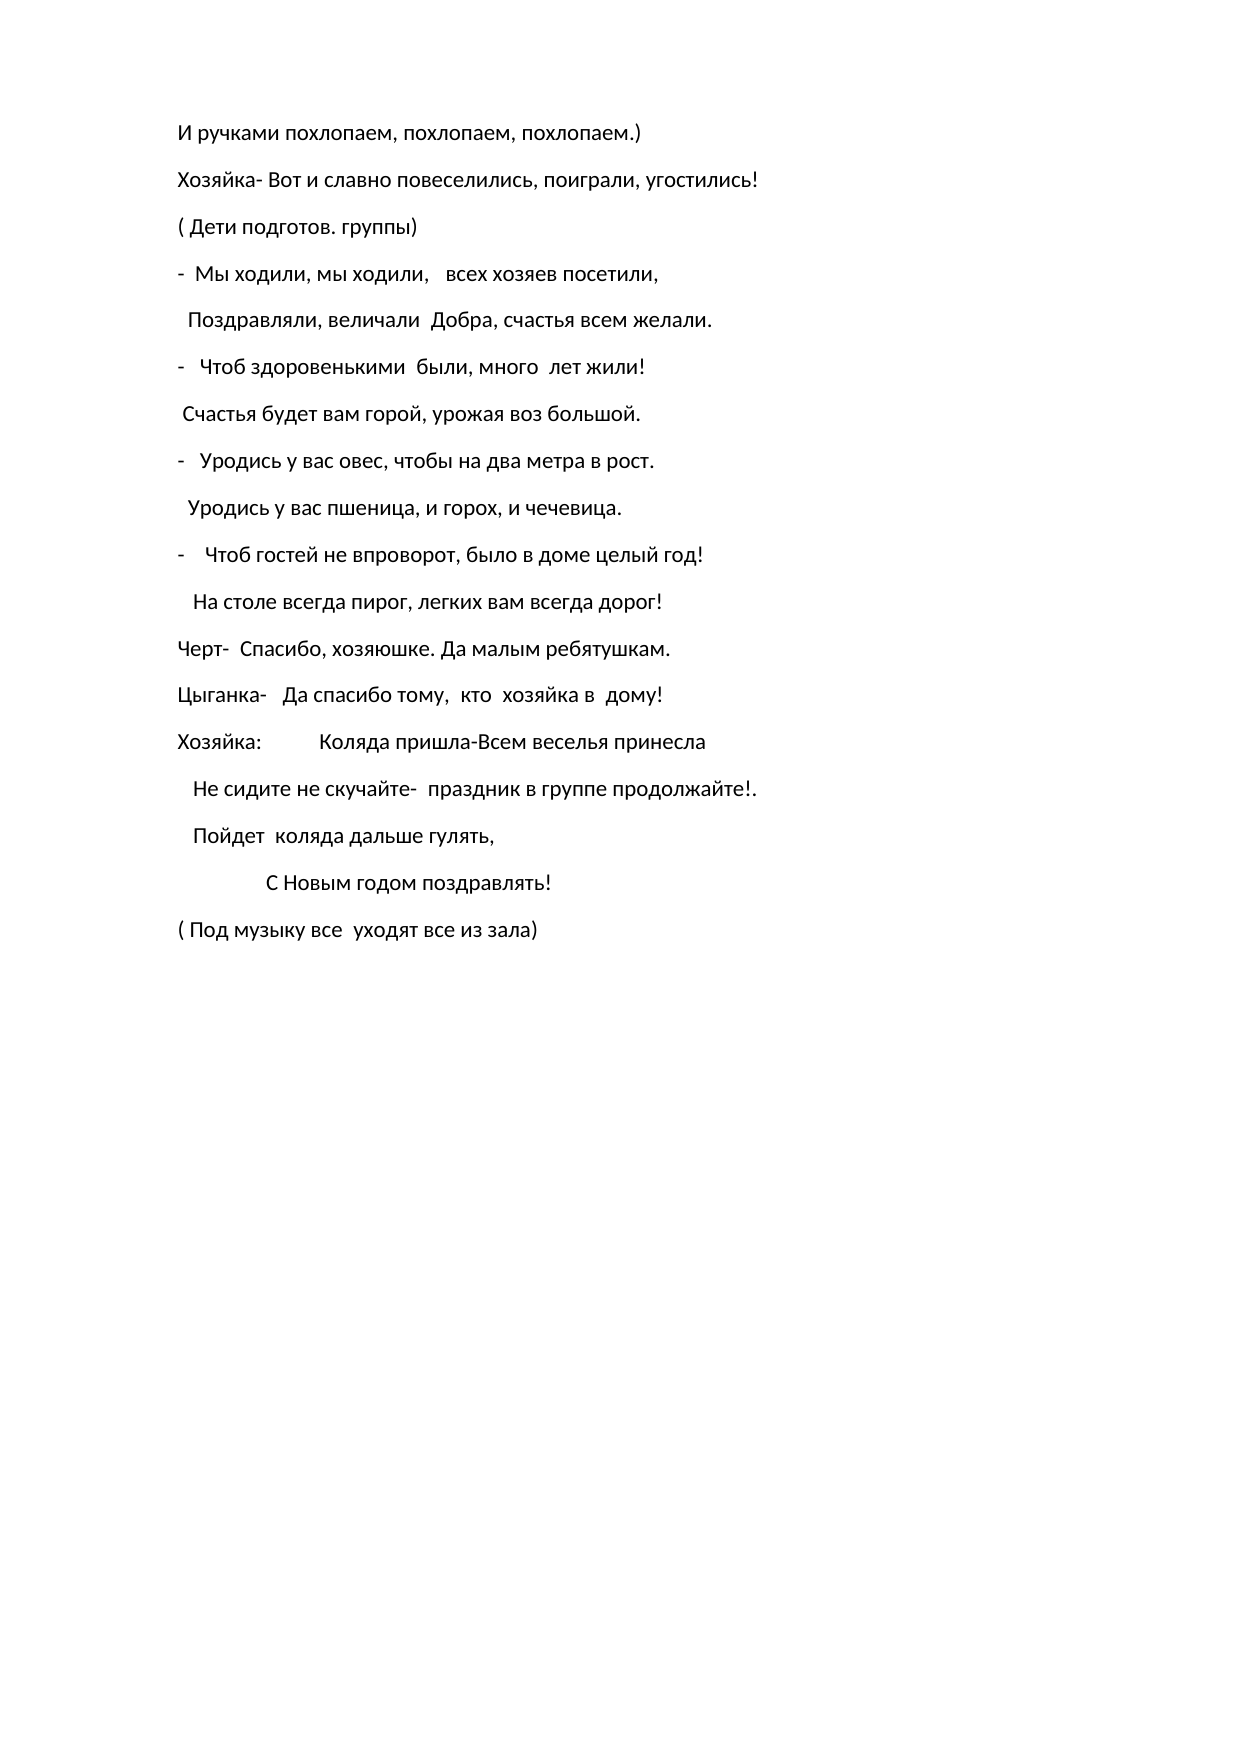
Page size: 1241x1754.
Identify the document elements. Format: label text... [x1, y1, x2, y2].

text Пойдет коляда дальше гулять, [177, 821, 1152, 849]
text Цыганка- Да спасибо тому, кто хозяйка в дому! [177, 681, 1152, 709]
text Хозяйка- Вот и славно повеселились, поиграли, угостились! [177, 165, 1152, 193]
text Не сидите не скучайте- праздник в группе продолжайте!. [177, 774, 1152, 802]
text - Чтоб здоровенькими были, много лет жили! [177, 352, 1152, 381]
text На столе всегда пирог, легких вам всегда дорог! [177, 587, 1152, 615]
text ( Под музыку все уходят все из зала) [177, 915, 1152, 943]
text Счастья будет вам горой, урожая воз большой. [177, 399, 1152, 427]
text Хозяйка: Коляда пришла-Всем веселья принесла [177, 727, 1152, 756]
text - Чтоб гостей не впроворот, было в доме целый год! [177, 540, 1152, 568]
text Черт- Спасибо, хозяюшке. Да малым ребятушкам. [177, 634, 1152, 662]
text - Мы ходили, мы ходили, всех хозяев посетили, [177, 259, 1152, 287]
text - Уродись у вас овес, чтобы на два метра в рост. [177, 446, 1152, 474]
text Уродись у вас пшеница, и горох, и чечевица. [177, 493, 1152, 521]
text И ручками похлопаем, похлопаем, похлопаем.) [177, 118, 1152, 146]
text Поздравляли, величали Добра, счастья всем желали. [177, 306, 1152, 334]
text С Новым годом поздравлять! [177, 868, 1152, 896]
text ( Дети подготов. группы) [177, 212, 1152, 240]
